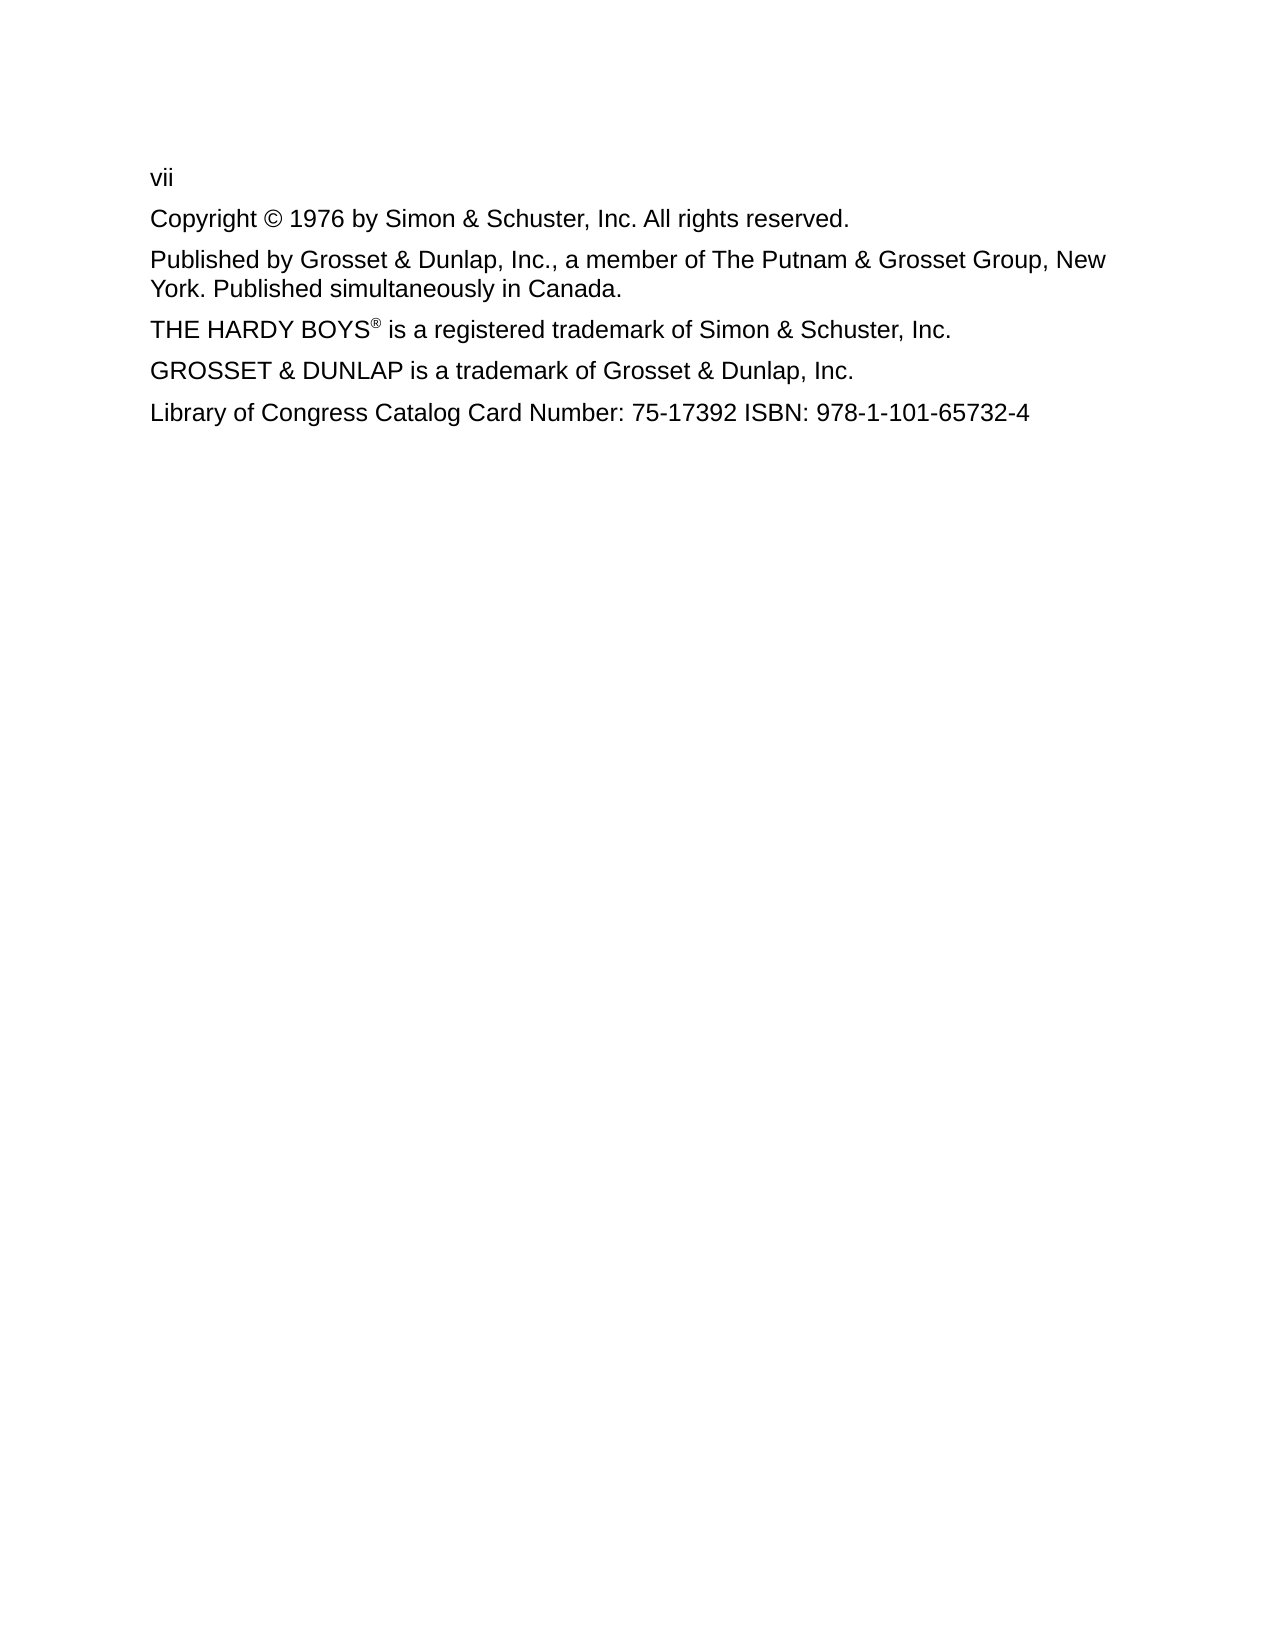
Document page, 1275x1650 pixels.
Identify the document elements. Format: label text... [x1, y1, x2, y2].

text GROSSET & DUNLAP is a trademark of Grosset & Dunlap, Inc. [150, 356, 1125, 385]
text Published by Grosset & Dunlap, Inc., a member of The Putnam & Grosset Group, New York. Published simultaneously in Canada. [150, 245, 1125, 302]
text vii [150, 162, 1125, 191]
text Library of Congress Catalog Card Number: 75-17392 ISBN: 978-1-101-65732-4 [150, 397, 1125, 426]
text Copyright © 1976 by Simon & Schuster, Inc. All rights reserved. [150, 204, 1125, 232]
text THE HARDY BOYS® is a registered trademark of Simon & Schuster, Inc. [150, 315, 1125, 344]
